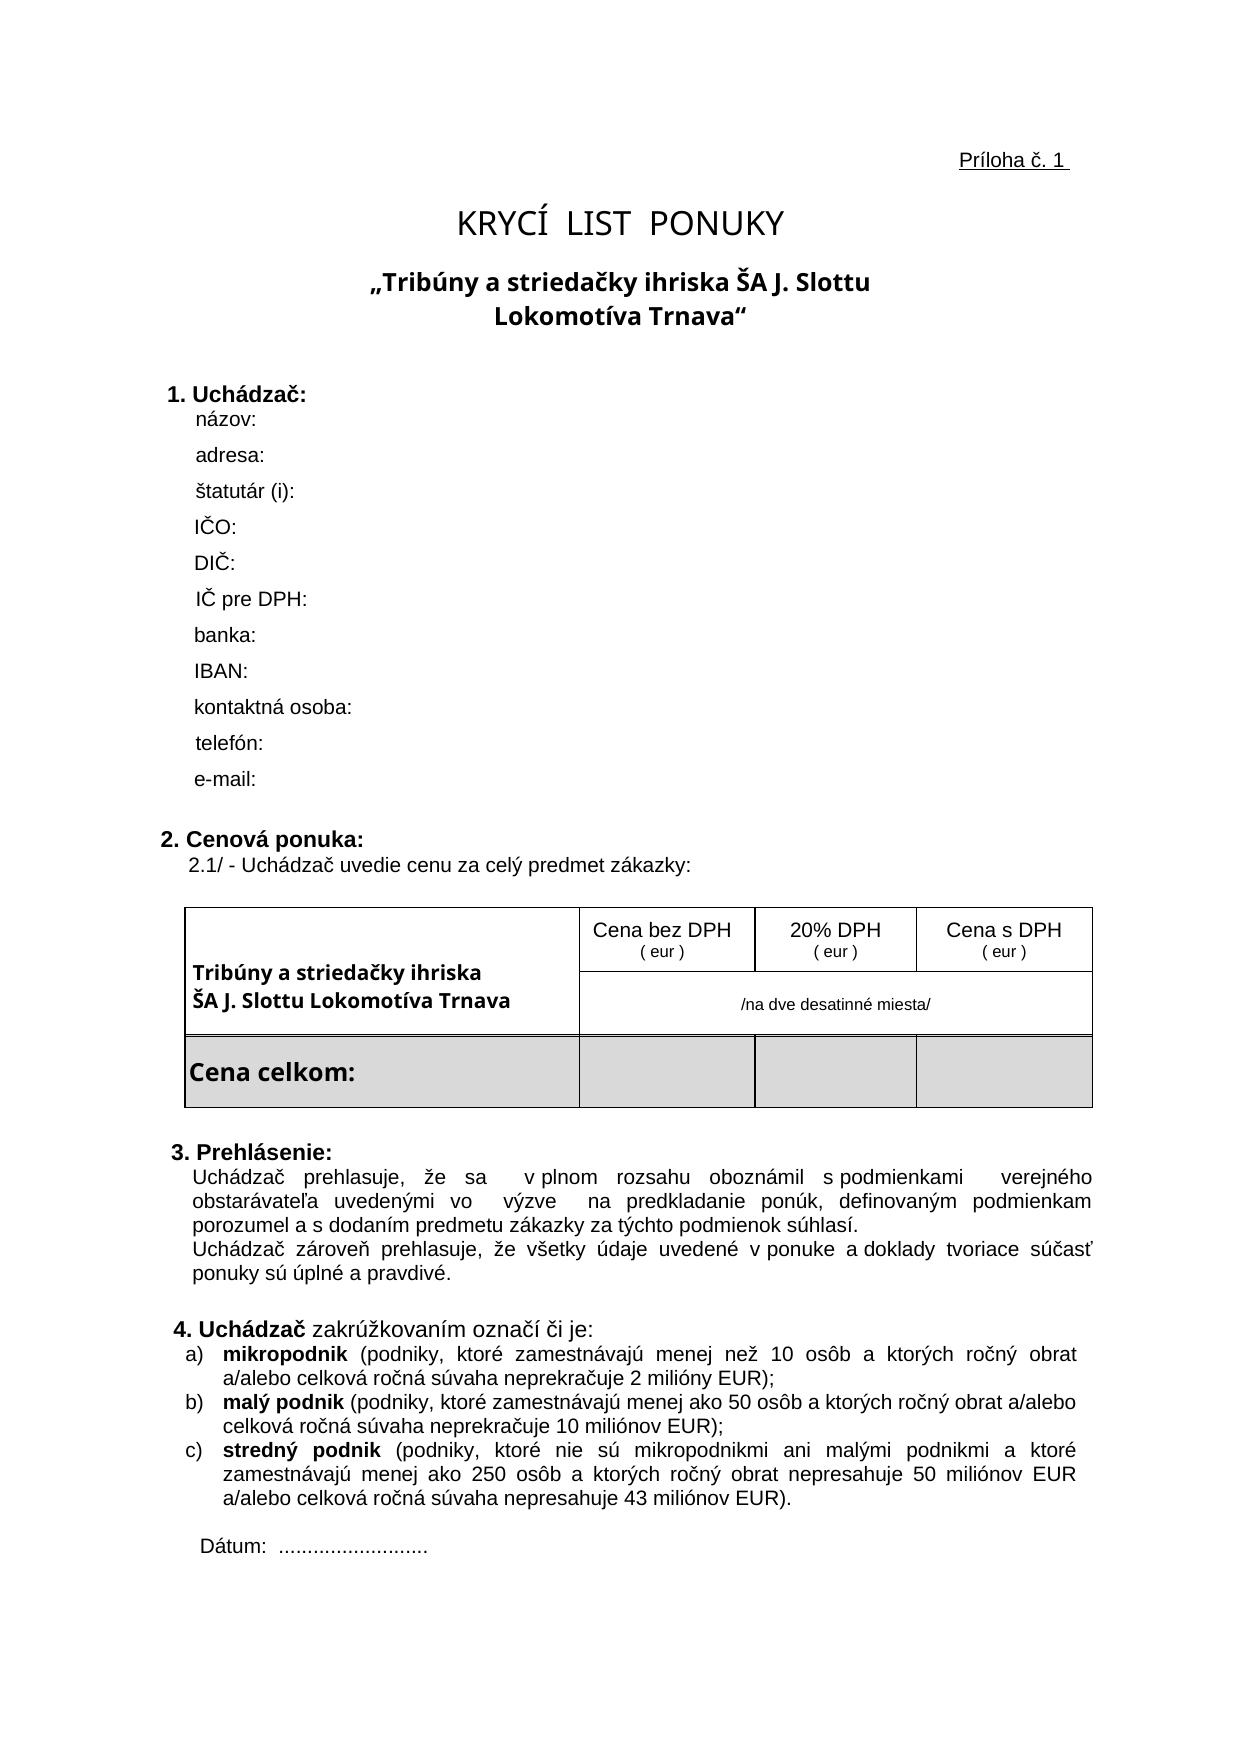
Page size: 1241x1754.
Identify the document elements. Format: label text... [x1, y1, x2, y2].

list mikropodnik (podniky, ktoré zamestnávajú menej než 10 osôb a ktorých ročný obrat a/alebo celková ročná súvaha neprekračuje 2 milióny EUR); [185, 1342, 1078, 1390]
table_cell [580, 1037, 754, 1107]
text Dátum: .......................... [148, 1533, 1093, 1557]
table_cell Cena celkom: [186, 1037, 579, 1107]
text Lokomotíva Trnava“ [148, 299, 1093, 333]
text adresa: [148, 443, 1093, 467]
text 3. Prehlásenie: [148, 1139, 1093, 1165]
subtitle KRYCÍ LIST PONUKY [148, 200, 1093, 245]
text názov: [148, 407, 1093, 431]
text IBAN: [148, 658, 1093, 682]
text 4. Uchádzač zakrúžkovaním označí či je: [148, 1316, 1078, 1342]
text Uchádzač zároveň prehlasuje, že všetky údaje uvedené v ponuke a doklady tvoriace súčasť ponuky sú úplné a pravdivé. [192, 1237, 1093, 1285]
table_header Tribúny a striedačky ihriska ŠA J. Slottu Lokomotíva Trnava [186, 908, 579, 1034]
list malý podnik (podniky, ktoré zamestnávajú menej ako 50 osôb a ktorých ročný obrat a/alebo celková ročná súvaha neprekračuje 10 miliónov EUR); [185, 1390, 1078, 1438]
text kontaktná osoba: [148, 694, 1093, 718]
table_cell [917, 1037, 1092, 1107]
table_header Cena bez DPH ( eur ) [580, 908, 754, 971]
table_header Cena s DPH ( eur ) [917, 908, 1092, 971]
text 1. Uchádzač: [148, 381, 1093, 407]
text Uchádzač prehlasuje, že sa v plnom rozsahu oboznámil s podmienkami verejného obstarávateľa uvedenými vo výzve na predkladanie ponúk, definovaným podmienkam porozumel a s dodaním predmetu zákazky za týchto podmienok súhlasí. [192, 1165, 1093, 1237]
text 2. Cenová ponuka: [148, 826, 1093, 853]
table_header 20% DPH ( eur ) [756, 908, 916, 971]
text telefón: [148, 730, 1093, 754]
table_cell /na dve desatinné miesta/ [580, 972, 1092, 1034]
text 2.1/ - Uchádzač uvedie cenu za celý predmet zákazky: [148, 853, 1093, 877]
table_cell [756, 1037, 916, 1107]
text štatutár (i): [148, 479, 1093, 503]
text IČ pre DPH: [148, 587, 1093, 611]
subtitle Príloha č. 1 [885, 148, 1093, 172]
text „Tribúny a striedačky ihriska ŠA J. Slottu [148, 264, 1093, 299]
list stredný podnik (podniky, ktoré nie sú mikropodnikmi ani malými podnikmi a ktoré zamestnávajú menej ako 250 osôb a ktorých ročný obrat nepresahuje 50 miliónov EUR a/alebo celková ročná súvaha nepresahuje 43 miliónov EUR). [185, 1438, 1078, 1509]
text banka: [148, 623, 1093, 647]
text DIČ: [148, 551, 1093, 575]
text IČO: [148, 515, 1093, 539]
text e-mail: [148, 766, 1093, 790]
